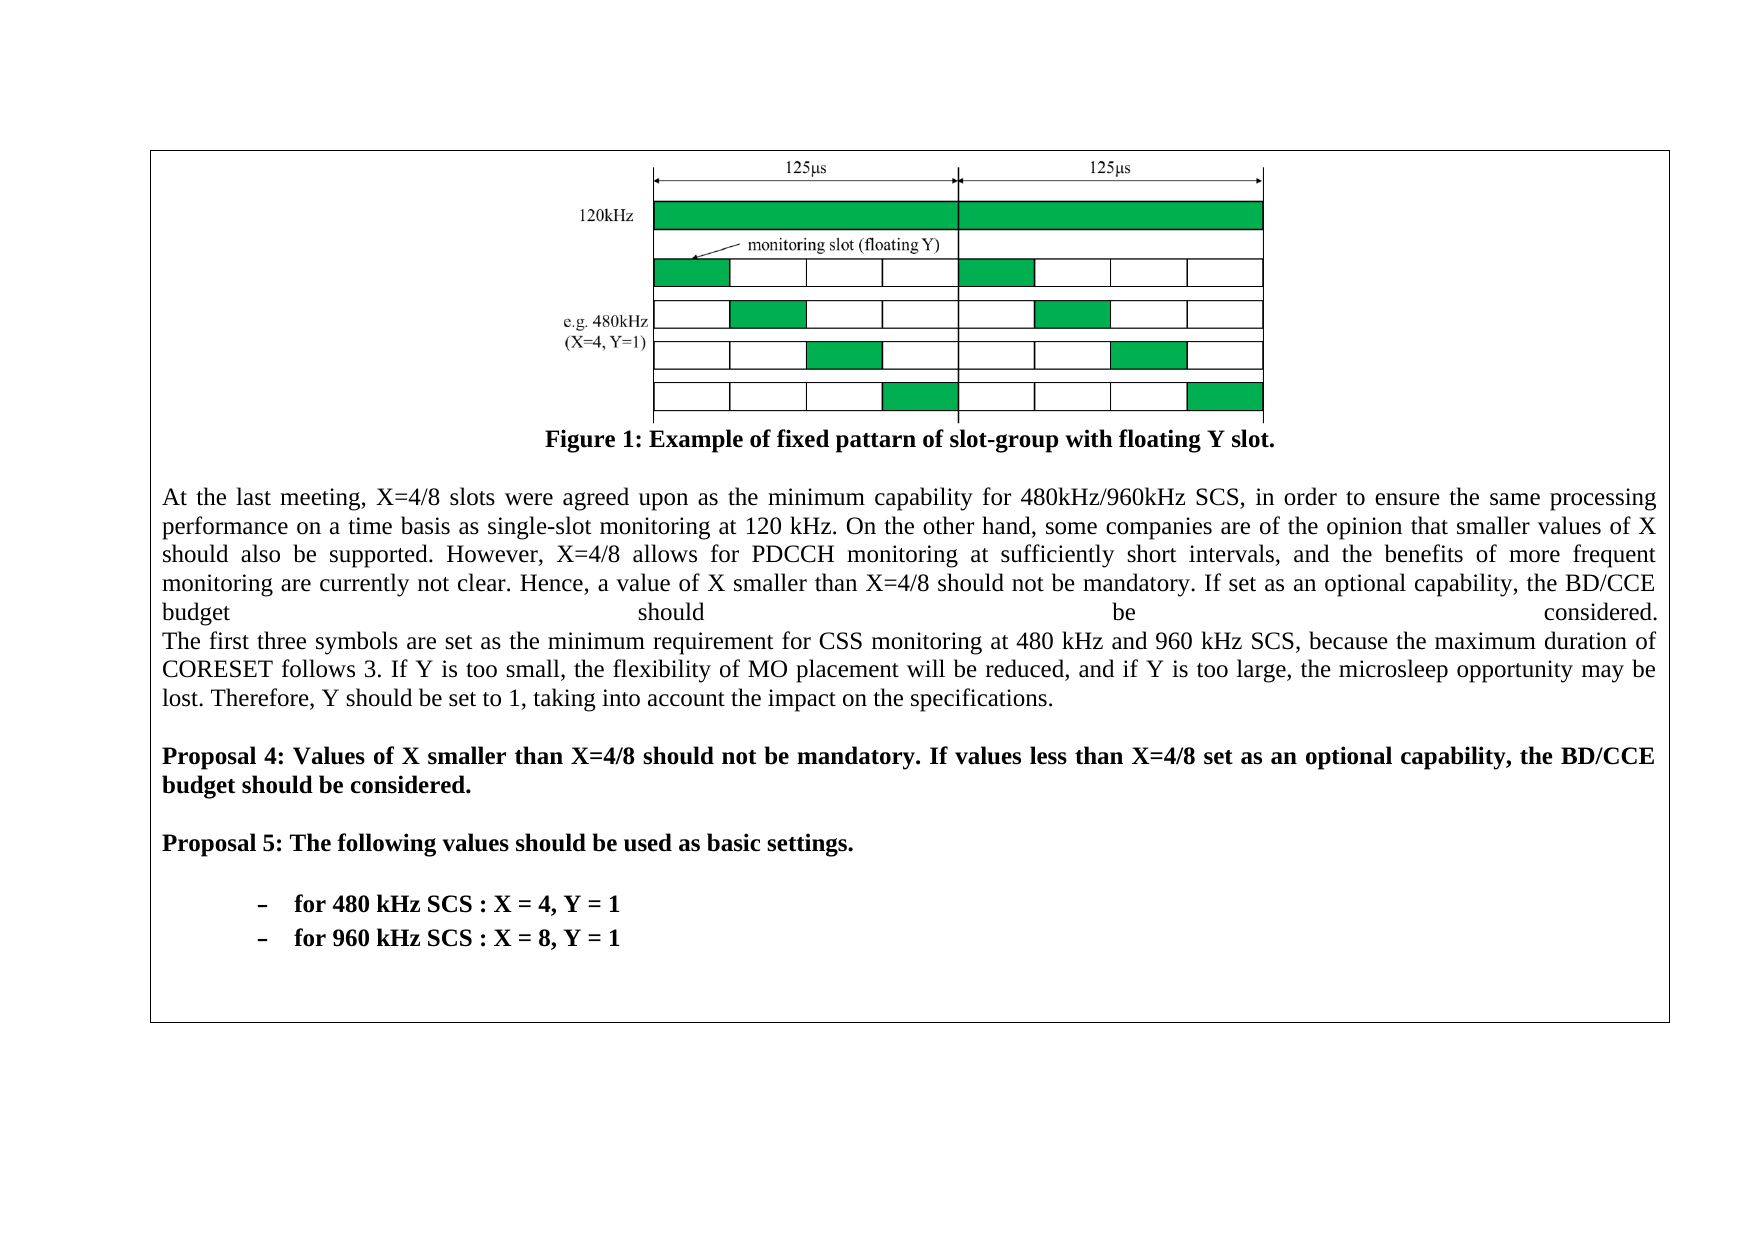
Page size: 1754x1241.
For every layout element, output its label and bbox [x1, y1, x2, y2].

picture [552, 151, 1268, 424]
table_header [151, 151, 1669, 1022]
